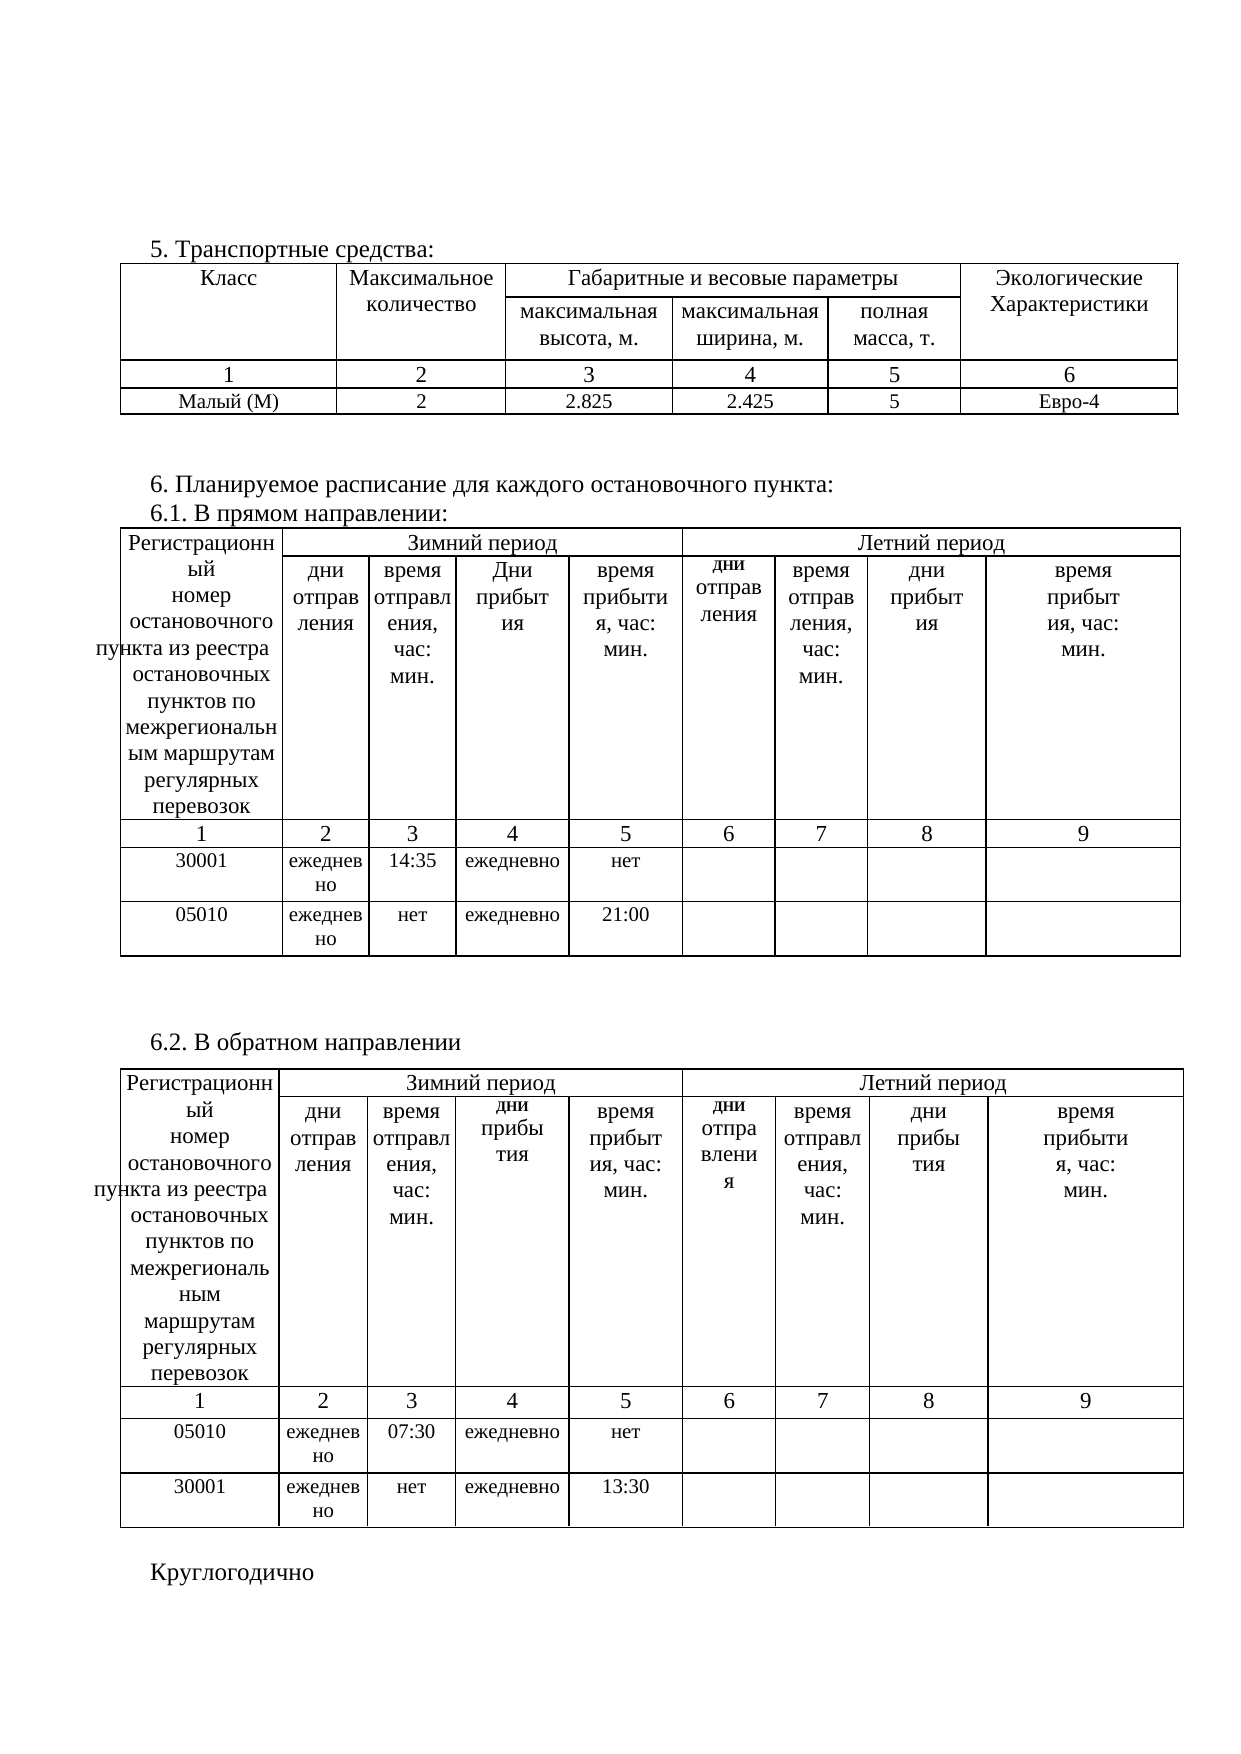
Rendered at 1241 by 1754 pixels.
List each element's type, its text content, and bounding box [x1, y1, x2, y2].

table_cell 14:35 [370, 848, 455, 901]
table_cell 5 [829, 361, 960, 387]
table_cell ежедневно [457, 848, 568, 901]
table_cell [683, 848, 774, 901]
table_cell [683, 1419, 775, 1472]
table_cell [870, 1419, 987, 1472]
table_cell нет [370, 902, 455, 955]
table_cell 4 [457, 820, 568, 846]
table_cell время отправл ения, час: мин. [368, 1097, 455, 1386]
table_cell ДНИ прибы тия [456, 1097, 568, 1386]
table_cell 2 [337, 389, 505, 413]
table_cell время прибыт ия, час: мин. [570, 1097, 682, 1386]
table_cell дни отправ ления [283, 557, 368, 818]
table_cell 7 [776, 1387, 869, 1418]
table_cell 4 [456, 1387, 568, 1418]
table_header Зимний период [280, 1070, 682, 1096]
table_cell ежедневно [283, 848, 368, 901]
table_cell [868, 902, 985, 955]
table_header Регистрационный номер остановочного пункта из реестра остановочных пунктов по межрегиональным маршрутам регулярных перевозок [121, 1070, 278, 1386]
table_cell 6 [683, 1387, 775, 1418]
table_cell 05010 [121, 902, 282, 955]
table_cell дни прибыт ия [868, 557, 985, 818]
table_cell полная масса, т. [829, 298, 960, 359]
table_cell 2 [280, 1387, 367, 1418]
table_cell время прибыти я, час: мин. [570, 557, 682, 818]
table_cell 2 [283, 820, 368, 846]
table_cell 6 [961, 361, 1177, 387]
text 6. Планируемое расписание для каждого остановочного пункта: [150, 469, 1090, 498]
table_cell ежедневно [457, 902, 568, 955]
text 6.2. В обратном направлении [150, 1027, 1090, 1055]
table_cell 3 [370, 820, 455, 846]
table_cell ежедневно [283, 902, 368, 955]
table_cell максимальная ширина, м. [673, 298, 827, 359]
table_cell [683, 902, 774, 955]
table_cell 07:30 [368, 1419, 455, 1472]
table_cell [868, 848, 985, 901]
table_header Максимальное количество [337, 264, 505, 359]
table_cell 4 [673, 361, 827, 387]
table_cell 5 [570, 1387, 682, 1418]
table_cell время отправл ения, час: мин. [370, 557, 455, 818]
table_cell нет [368, 1474, 455, 1526]
table_cell ежедневно [456, 1419, 568, 1472]
table_cell ежедневно [280, 1419, 367, 1472]
table_cell время отправ ления, час: мин. [776, 557, 867, 818]
table_cell 13:30 [570, 1474, 682, 1526]
table_cell [776, 1474, 869, 1526]
table_cell 8 [868, 820, 985, 846]
table_cell нет [570, 848, 682, 901]
table_cell максимальная высота, м. [506, 298, 672, 359]
table_cell 3 [368, 1387, 455, 1418]
table_cell 1 [121, 1387, 278, 1418]
table_cell время отправл ения, час: мин. [776, 1097, 869, 1386]
table_cell ежедневно [280, 1474, 367, 1526]
table_cell 2.825 [506, 389, 672, 413]
table_cell ежедневно [456, 1474, 568, 1526]
table_cell [776, 1419, 869, 1472]
table_cell Дни прибыт ия [457, 557, 568, 818]
table_cell [870, 1474, 987, 1526]
table_cell ДНИ отправ ления [683, 557, 774, 818]
table_cell 1 [121, 361, 336, 387]
table_cell 21:00 [570, 902, 682, 955]
table_cell 6 [683, 820, 774, 846]
table_cell 30001 [121, 848, 282, 901]
table_cell время прибыт ия, час: мин. [987, 557, 1180, 818]
table_cell дни отправ ления [280, 1097, 367, 1386]
table_cell 1 [121, 820, 282, 846]
table_cell [776, 902, 867, 955]
table_cell 3 [506, 361, 672, 387]
table_cell [683, 1474, 775, 1526]
table_cell [989, 1474, 1183, 1526]
table_header Летний период [683, 1070, 1183, 1096]
table_cell 30001 [121, 1474, 278, 1526]
table_header Класс [121, 264, 336, 359]
table_cell 7 [776, 820, 867, 846]
table_cell время прибыти я, час: мин. [989, 1097, 1183, 1386]
table_header Регистрационный номер остановочного пункта из реестра остановочных пунктов по межрегиональным маршрутам регулярных перевозок [121, 529, 282, 818]
table_cell Малый (М) [121, 389, 336, 413]
text 5. Транспортные средства: [150, 234, 1090, 263]
table_cell 5 [570, 820, 682, 846]
table_cell [776, 848, 867, 901]
table_cell [989, 1419, 1183, 1472]
table_cell 05010 [121, 1419, 278, 1472]
table_cell 8 [870, 1387, 987, 1418]
table_header Зимний период [283, 529, 682, 555]
text 6.1. В прямом направлении: [150, 498, 1090, 527]
table_cell 9 [989, 1387, 1183, 1418]
table_cell 2 [337, 361, 505, 387]
table_header Летний период [683, 529, 1180, 555]
table_cell [987, 902, 1180, 955]
table_cell ДНИ отпра влени я [683, 1097, 775, 1386]
table_cell нет [570, 1419, 682, 1472]
table_cell 9 [987, 820, 1180, 846]
table_header Экологические Характеристики [961, 264, 1177, 359]
table_header Габаритные и весовые параметры [506, 264, 960, 296]
table_cell 5 [829, 389, 960, 413]
table_cell дни прибы тия [870, 1097, 987, 1386]
table_cell Евро-4 [961, 389, 1177, 413]
table_cell [987, 848, 1180, 901]
text Круглогодично [150, 1557, 1090, 1585]
table_cell 2.425 [673, 389, 827, 413]
